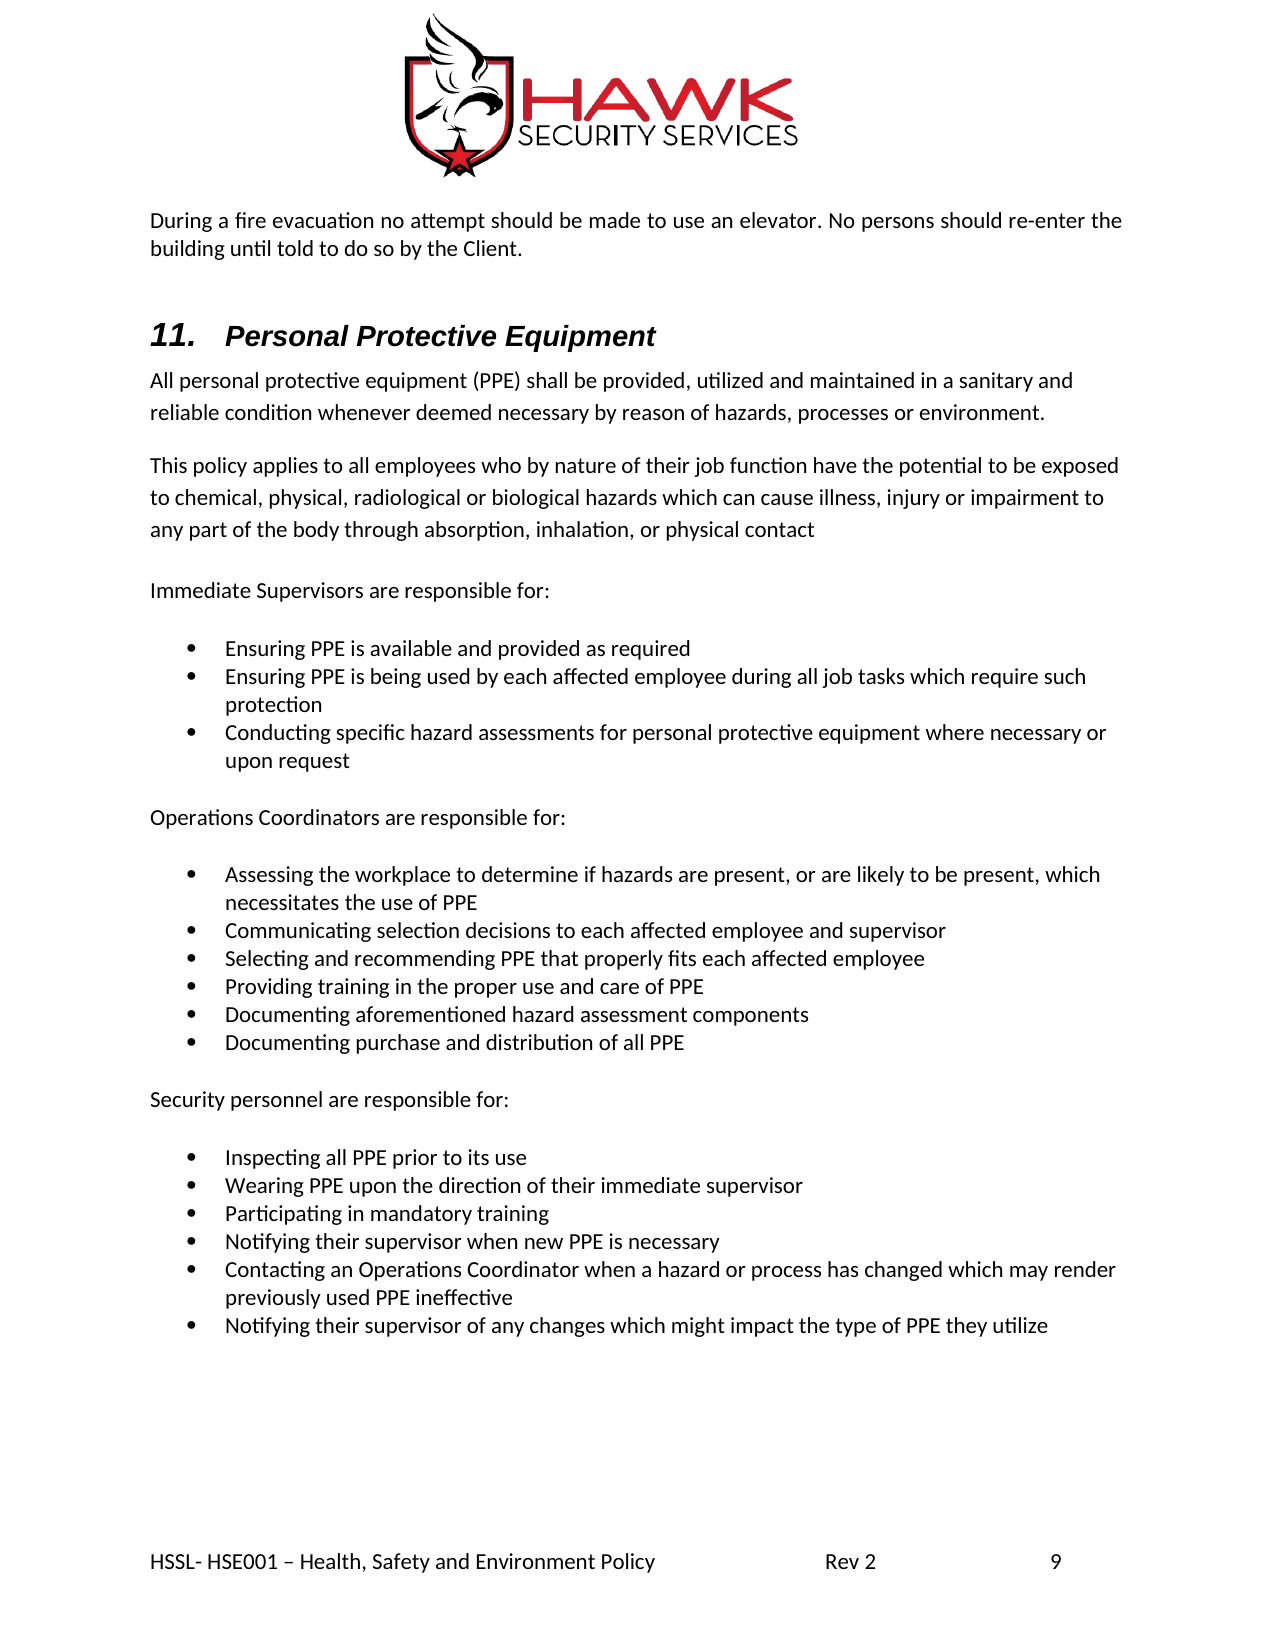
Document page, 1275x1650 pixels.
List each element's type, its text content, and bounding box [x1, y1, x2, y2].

list Providing training in the proper use and care of PPE [187, 972, 1125, 1000]
text Operations Coordinators are responsible for: [150, 803, 1125, 831]
picture [396, 11, 802, 182]
text This policy applies to all employees who by nature of their job function have the potential to be exposed to chemical, physical, radiological or biological hazards which can cause illness, injury or impairment to any part of the body through absorption, inhalation, or physical contact [150, 451, 1125, 543]
list Wearing PPE upon the direction of their immediate supervisor [187, 1171, 1125, 1199]
list Ensuring PPE is being used by each affected employee during all job tasks which require such protection [187, 662, 1125, 718]
subtitle Personal Protective Equipment [150, 315, 1125, 354]
text During a fire evacuation no attempt should be made to use an elevator. No persons should re-enter the building until told to do so by the Client. [150, 206, 1125, 262]
text Immediate Supervisors are responsible for: [150, 577, 1125, 605]
list Selecting and recommending PPE that properly fits each affected employee [187, 944, 1125, 972]
list Inspecting all PPE prior to its use [187, 1143, 1125, 1171]
list Assessing the workplace to determine if hazards are present, or are likely to be present, which necessitates the use of PPE [187, 860, 1125, 916]
list Participating in mandatory training [187, 1199, 1125, 1227]
list Notifying their supervisor when new PPE is necessary [187, 1227, 1125, 1255]
list Documenting purchase and distribution of all PPE [187, 1028, 1125, 1056]
text Security personnel are responsible for: [150, 1086, 1125, 1114]
list Documenting aforementioned hazard assessment components [187, 1000, 1125, 1028]
list Contacting an Operations Coordinator when a hazard or process has changed which may render previously used PPE ineffective [187, 1255, 1125, 1311]
list Communicating selection decisions to each affected employee and supervisor [187, 916, 1125, 944]
list Notifying their supervisor of any changes which might impact the type of PPE they utilize [187, 1311, 1125, 1339]
text All personal protective equipment (PPE) shall be provided, utilized and maintained in a sanitary and reliable condition whenever deemed necessary by reason of hazards, processes or environment. [150, 366, 1125, 426]
list Conducting specific hazard assessments for personal protective equipment where necessary or upon request [187, 718, 1125, 774]
list Ensuring PPE is available and provided as required [187, 634, 1125, 662]
